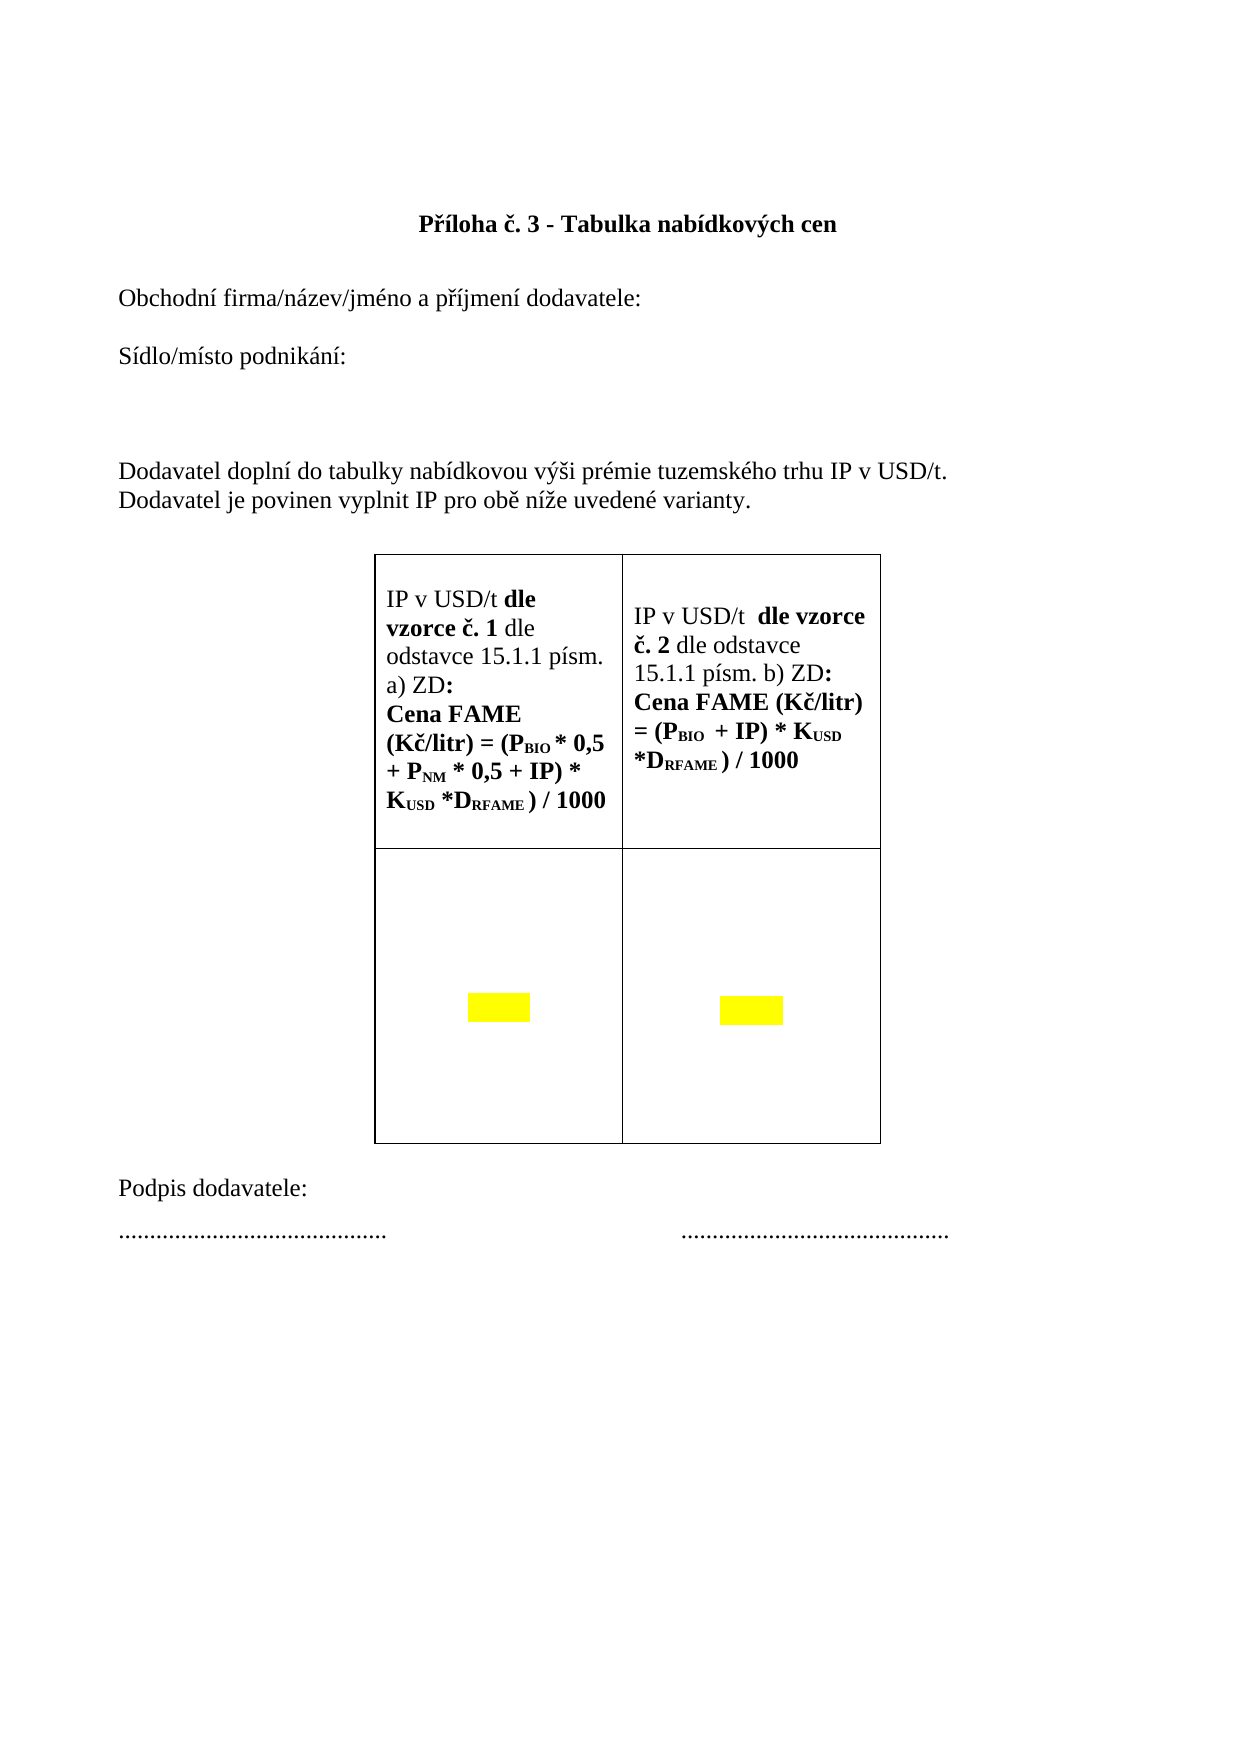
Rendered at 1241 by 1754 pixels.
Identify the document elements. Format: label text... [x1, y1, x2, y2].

text Podpis dodavatele: [118, 1173, 1137, 1202]
table_cell [623, 849, 880, 1143]
text Příloha č. 3 - Tabulka nabídkových cen [118, 209, 1137, 238]
text ........................................... ........................................... [118, 1215, 1137, 1243]
table_header IP v USD/t dle vzorce č. 2 dle odstavce 15.1.1 písm. b) ZD: Cena FAME (Kč/litr) = (PBIO + IP) * KUSD *DRFAME ) / 1000 [623, 555, 880, 848]
text Dodavatel je povinen vyplnit IP pro obě níže uvedené varianty. [118, 485, 1137, 513]
table_cell [376, 849, 622, 1143]
text Dodavatel doplní do tabulky nabídkovou výši prémie tuzemského trhu IP v USD/t. [118, 456, 1137, 485]
text Obchodní firma/název/jméno a příjmení dodavatele: [118, 283, 1137, 312]
table_header IP v USD/t dle vzorce č. 1 dle odstavce 15.1.1 písm. a) ZD: Cena FAME (Kč/litr) = (PBIO * 0,5 + PNM * 0,5 + IP) * KUSD *DRFAME ) / 1000 [376, 555, 622, 848]
text Sídlo/místo podnikání: [118, 341, 1137, 370]
